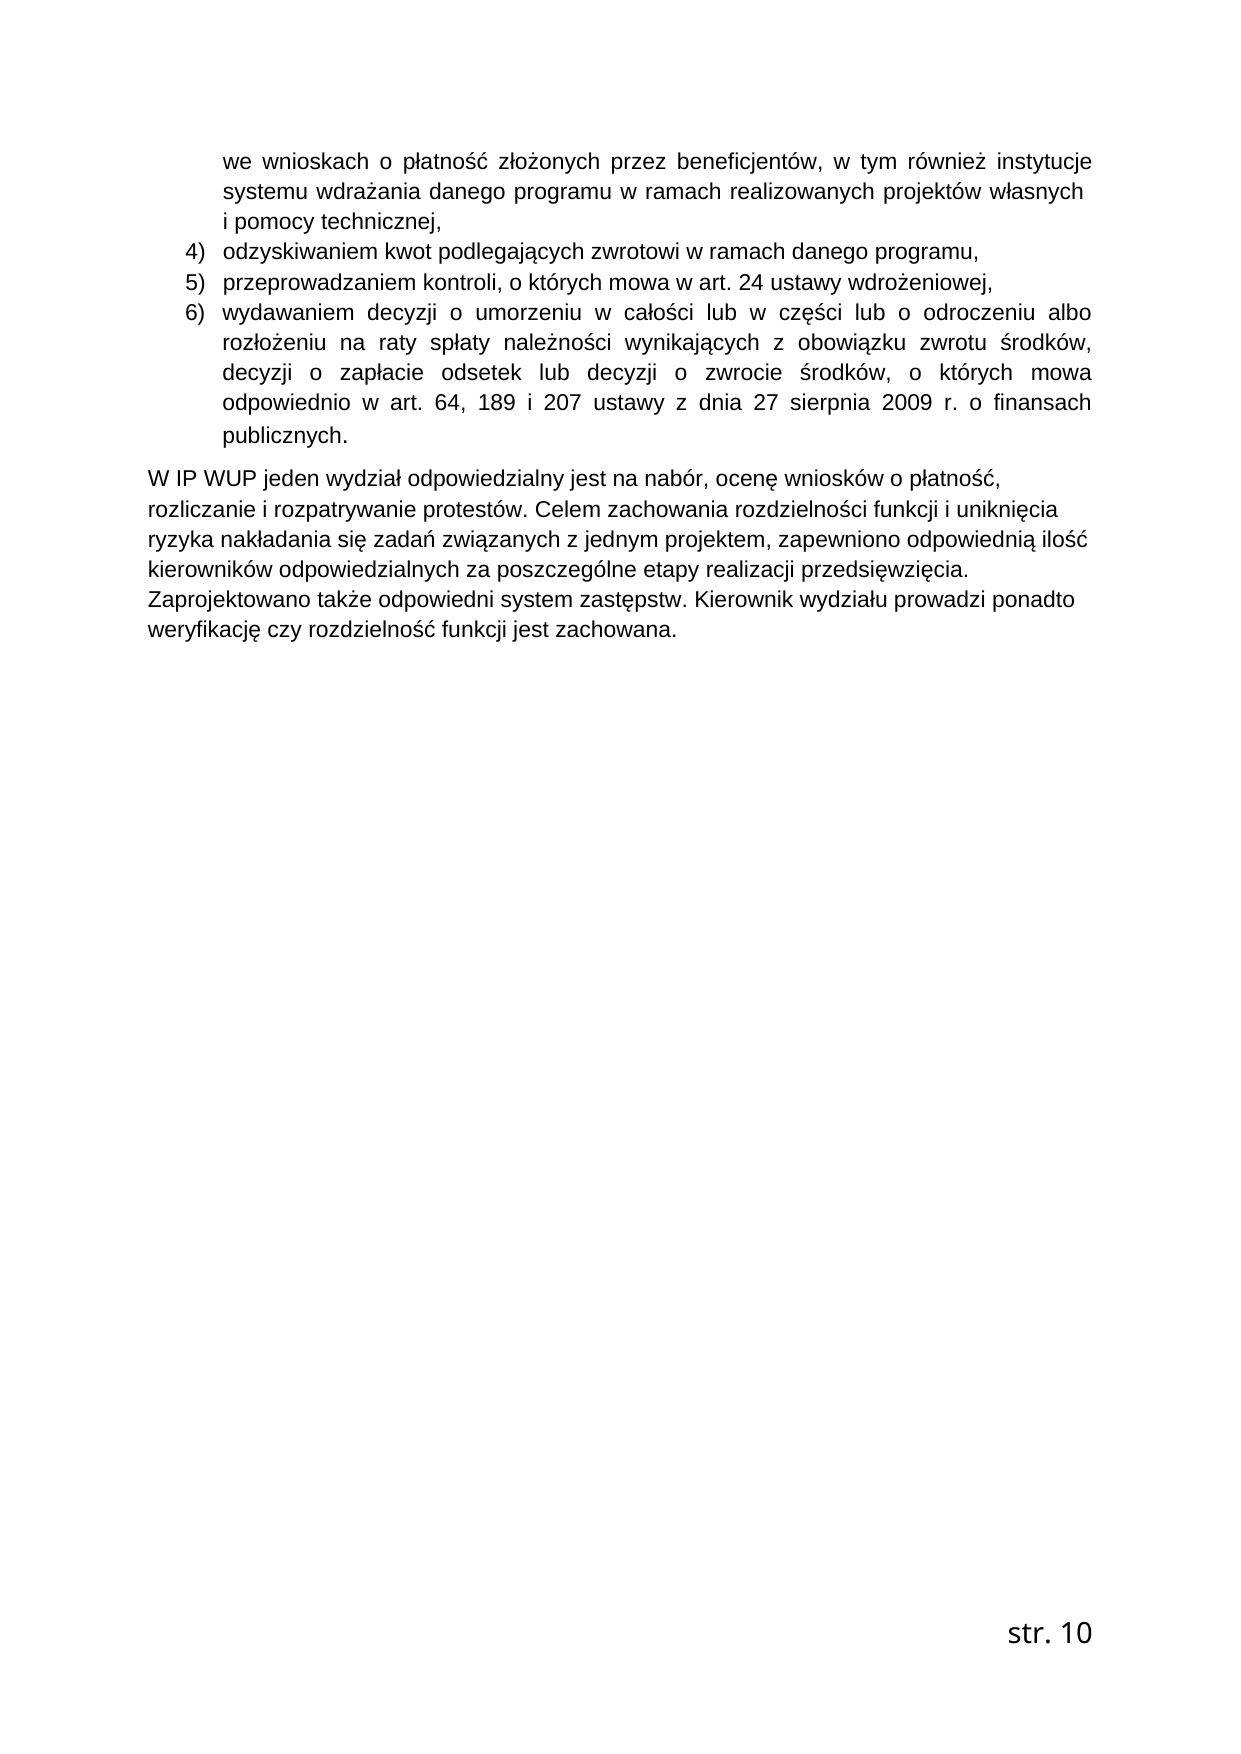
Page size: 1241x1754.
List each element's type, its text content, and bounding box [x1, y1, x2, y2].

list przeprowadzaniem kontroli, o których mowa w art. 24 ustawy wdrożeniowej, [185, 268, 1093, 295]
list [185, 148, 1093, 234]
text W IP WUP jeden wydział odpowiedzialny jest na nabór, ocenę wniosków o płatność, rozliczanie i rozpatrywanie protestów. Celem zachowania rozdzielności funkcji i uniknięcia ryzyka nakładania się zadań związanych z jednym projektem, zapewniono odpowiednią ilość kierowników odpowiedzialnych za poszczególne etapy realizacji przedsięwzięcia. Zaprojektowano także odpowiedni system zastępstw. Kierownik wydziału prowadzi ponadto weryfikację czy rozdzielność funkcji jest zachowana. [148, 465, 1093, 643]
list wydawaniem decyzji o umorzeniu w całości lub w części lub o odroczeniu albo rozłożeniu na raty spłaty należności wynikających z obowiązku zwrotu środków, decyzji o zapłacie odsetek lub decyzji o zwrocie środków, o których mowa odpowiednio w art. 64, 189 i 207 ustawy z dnia 27 sierpnia 2009 r. o finansach publicznych. [185, 299, 1093, 449]
list odzyskiwaniem kwot podlegających zwrotowi w ramach danego programu, [185, 238, 1093, 264]
